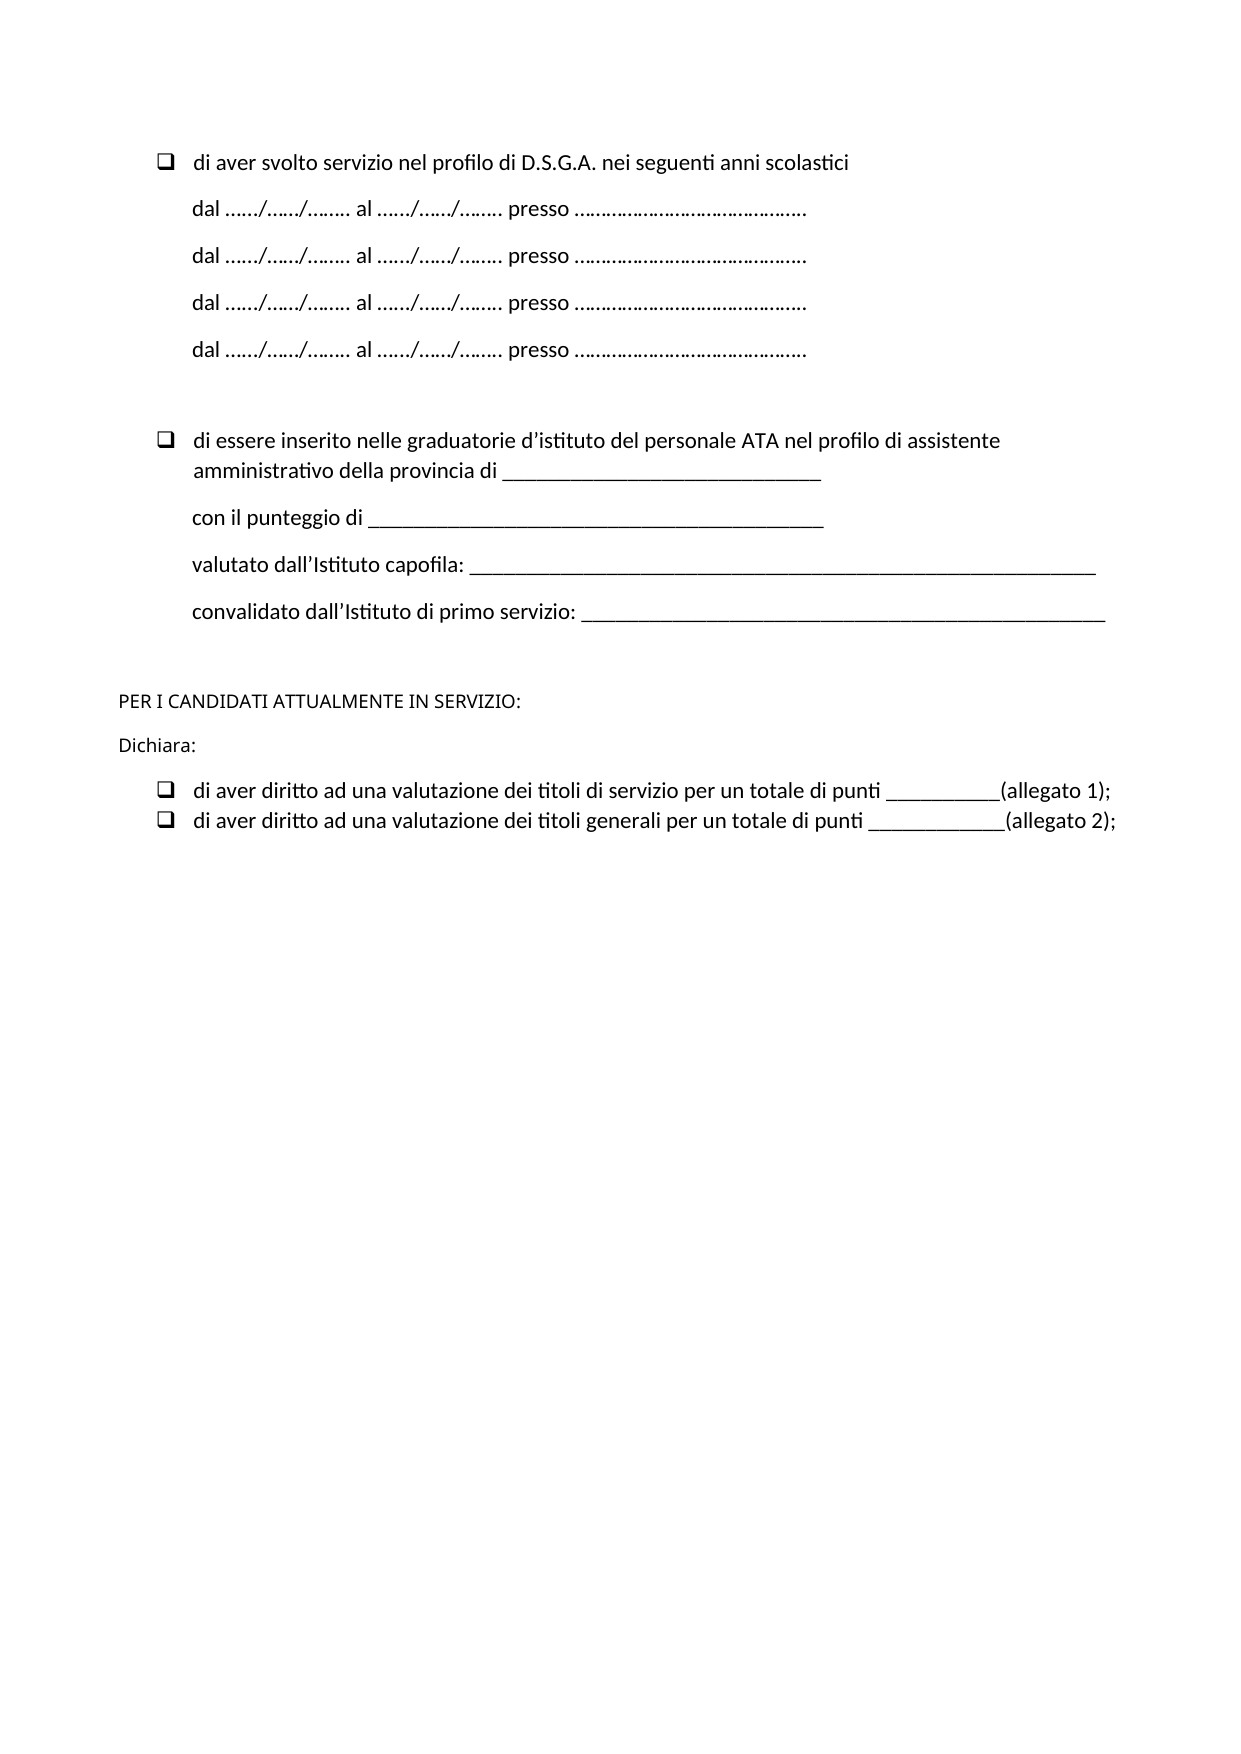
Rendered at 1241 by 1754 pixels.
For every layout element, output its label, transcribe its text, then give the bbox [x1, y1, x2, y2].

text dal ….../……/…….. al ….../……/…….. presso …………………………………….. [192, 288, 1122, 316]
list di essere inserito nelle graduatorie d’istituto del personale ATA nel profilo di assistente [156, 426, 1122, 454]
text con il punteggio di ________________________________________ [118, 503, 1122, 531]
list amministrativo della provincia di ____________________________ [193, 456, 1122, 484]
text convalidato dall’Istituto di primo servizio: ______________________________________________ [118, 597, 1122, 625]
text PER I CANDIDATI ATTUALMENTE IN SERVIZIO: [118, 688, 1122, 713]
text Dichiara: [118, 732, 1122, 758]
text valutato dall’Istituto capofila: _______________________________________________________ [118, 550, 1122, 578]
list di aver diritto ad una valutazione dei titoli di servizio per un totale di punti __________(allegato 1); [156, 776, 1122, 804]
text dal ….../……/…….. al ….../……/…….. presso …………………………………….. [192, 241, 1122, 269]
list di aver svolto servizio nel profilo di D.S.G.A. nei seguenti anni scolastici [156, 148, 1122, 176]
text dal ….../……/…….. al ….../……/…….. presso …………………………………….. [192, 335, 1122, 363]
list di aver diritto ad una valutazione dei titoli generali per un totale di punti ____________(allegato 2); [156, 807, 1122, 834]
text dal ….../……/…….. al ….../……/…….. presso …………………………………….. [192, 194, 1122, 222]
